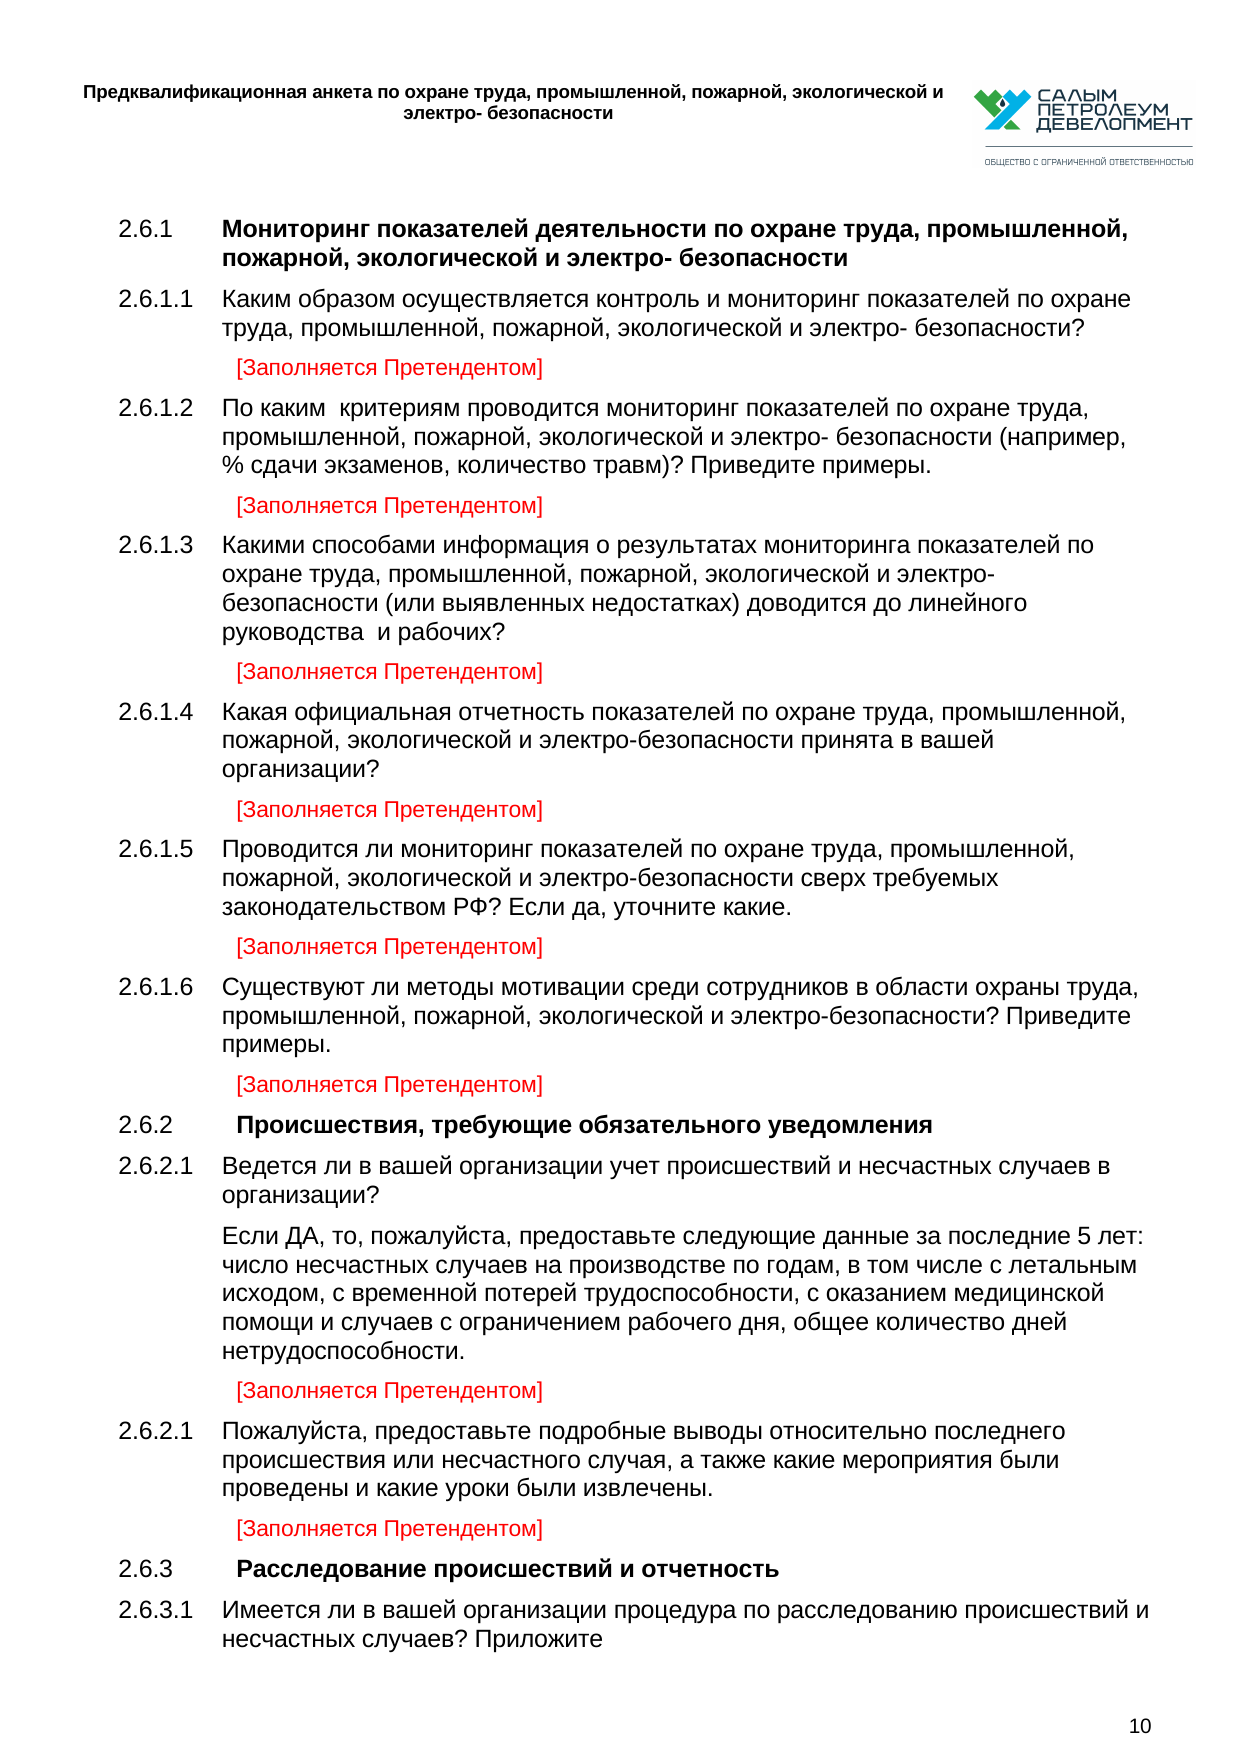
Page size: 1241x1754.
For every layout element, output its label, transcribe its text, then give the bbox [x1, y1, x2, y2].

text 2.6.1.5 Проводится ли мониторинг показателей по охране труда, промышленной, пожарной, экологической и электро-безопасности сверх требуемых законодательством РФ? Если да, уточните какие. [118, 834, 1152, 921]
text 2.6.3.1 Имеется ли в вашей организации процедура по расследованию происшествий и несчастных случаев? Приложите [118, 1595, 1152, 1652]
text [Заполняется Претендентом] [118, 658, 1152, 684]
picture [972, 80, 1197, 168]
text Если ДА, то, пожалуйста, предоставьте следующие данные за последние 5 лет: число несчастных случаев на производстве по годам, в том числе с летальным исходом, с временной потерей трудоспособности, с оказанием медицинской помощи и случаев с ограничением рабочего дня, общее количество дней нетрудоспособности. [222, 1221, 1152, 1364]
text 2.6.1.2 По каким критериям проводится мониторинг показателей по охране труда, промышленной, пожарной, экологической и электро- безопасности (например, % сдачи экзаменов, количество травм)? Приведите примеры. [118, 393, 1152, 479]
text 2.6.2.1 Пожалуйста, предоставьте подробные выводы относительно последнего происшествия или несчастного случая, а также какие мероприятия были проведены и какие уроки были извлечены. [118, 1416, 1152, 1502]
text 2.6.1 Мониторинг показателей деятельности по охране труда, промышленной, пожарной, экологической и электро- безопасности [118, 214, 1152, 271]
text [Заполняется Претендентом] [118, 1515, 1152, 1541]
text [Заполняется Претендентом] [118, 933, 1152, 959]
text 2.6.2 Происшествия, требующие обязательного уведомления [118, 1109, 1152, 1138]
text [Заполняется Претендентом] [118, 492, 1152, 518]
text [Заполняется Претендентом] [118, 796, 1152, 822]
text 2.6.1.4 Какая официальная отчетность показателей по охране труда, промышленной, пожарной, экологической и электро-безопасности принята в вашей организации? [118, 697, 1152, 783]
text [Заполняется Претендентом] [118, 1071, 1152, 1097]
text [Заполняется Претендентом] [118, 1377, 1152, 1403]
text [Заполняется Претендентом] [118, 354, 1152, 380]
text 2.6.1.6 Существуют ли методы мотивации среди сотрудников в области охраны труда, промышленной, пожарной, экологической и электро-безопасности? Приведите примеры. [118, 972, 1152, 1058]
text 2.6.2.1 Ведется ли в вашей организации учет происшествий и несчастных случаев в организации? [118, 1151, 1152, 1208]
text 2.6.1.3 Какими способами информация о результатах мониторинга показателей по охране труда, промышленной, пожарной, экологической и электро- безопасности (или выявленных недостатках) доводится до линейного руководства и рабочих? [118, 530, 1152, 645]
text 2.6.1.1 Каким образом осуществляется контроль и мониторинг показателей по охране труда, промышленной, пожарной, экологической и электро- безопасности? [118, 284, 1152, 341]
text 2.6.3 Расследование происшествий и отчетность [118, 1553, 1152, 1582]
